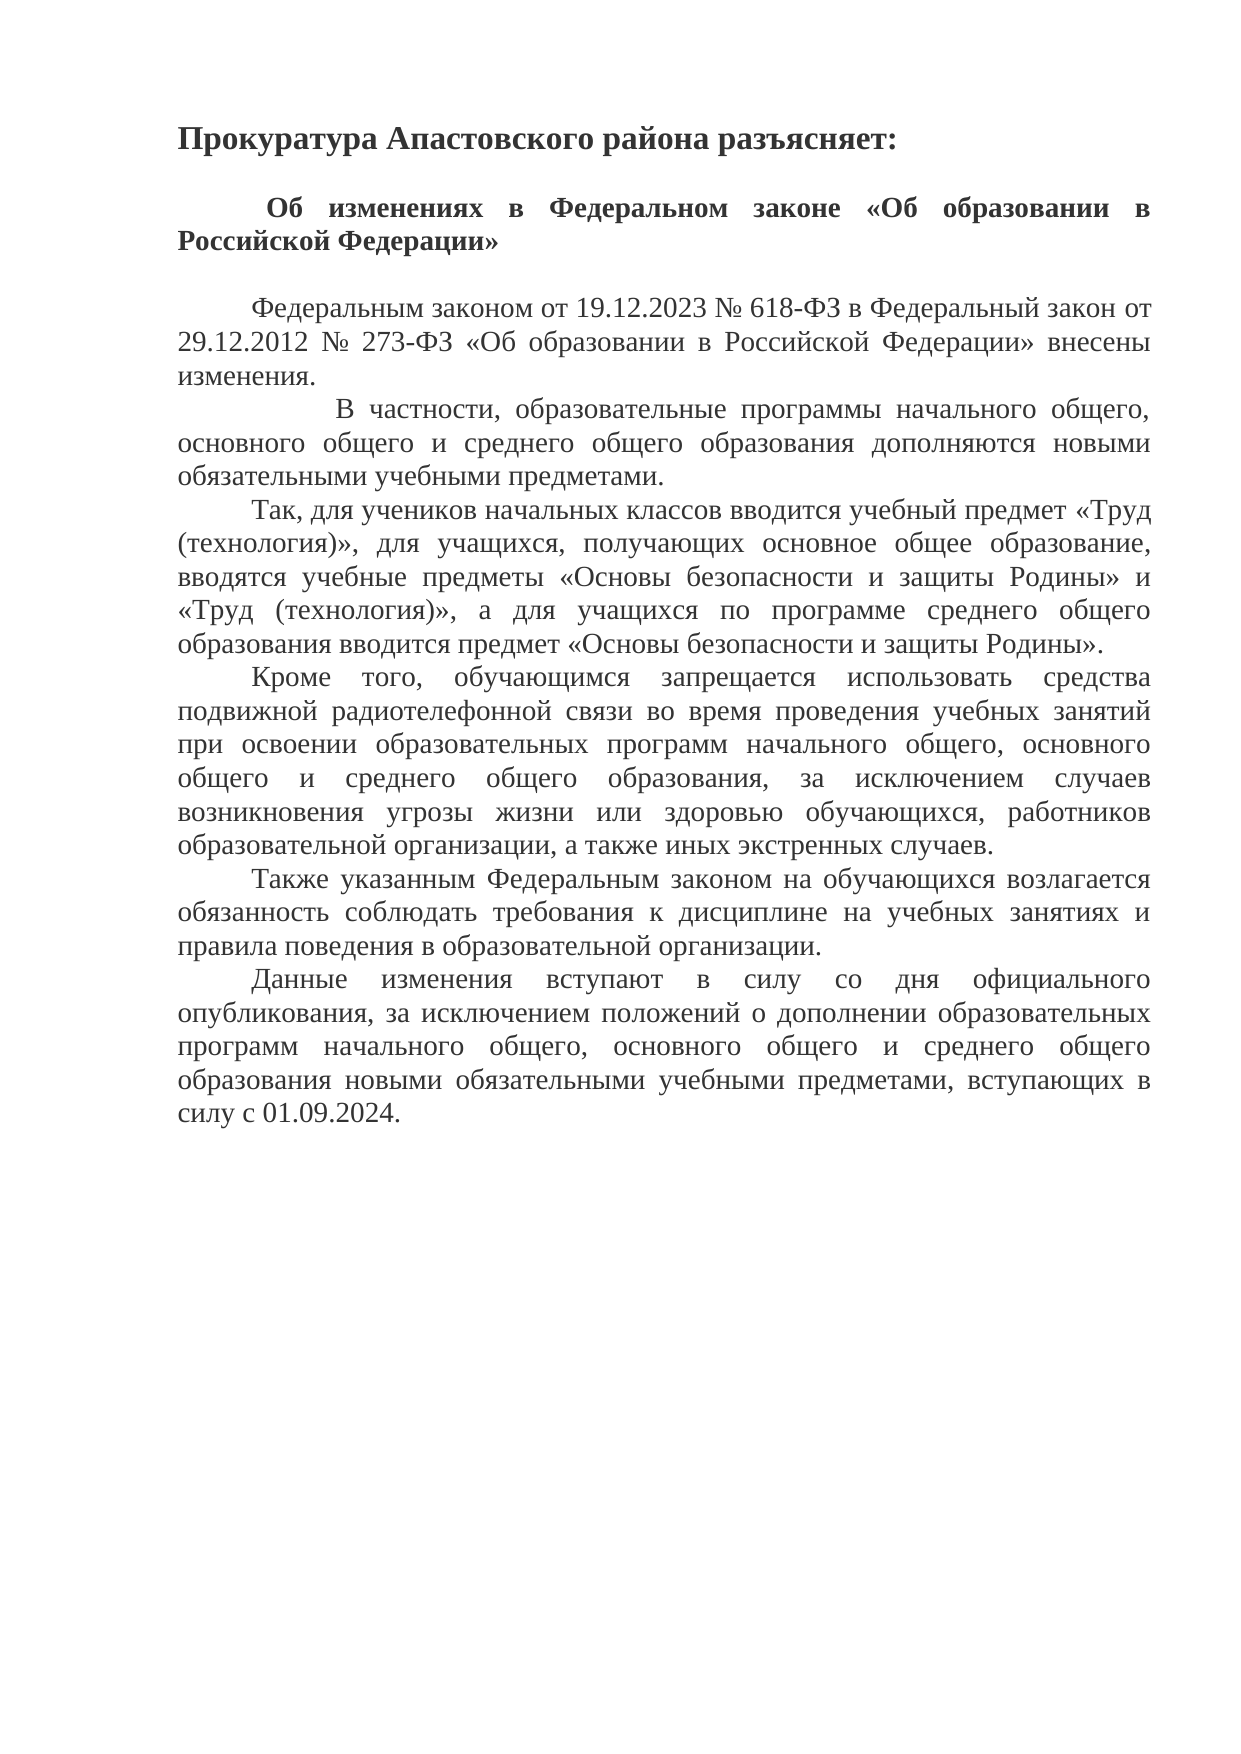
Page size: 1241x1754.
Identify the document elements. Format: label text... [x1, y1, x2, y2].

text Кроме того, обучающимся запрещается использовать средства подвижной радиотелефонной связи во время проведения учебных занятий при освоении образовательных программ начального общего, основного общего и среднего общего образования, за исключением случаев возникновения угрозы жизни или здоровью обучающихся, работников образовательной организации, а также иных экстренных случаев. [177, 659, 1152, 861]
text Также указанным Федеральным законом на обучающихся возлагается обязанность соблюдать требования к дисциплине на учебных занятиях и правила поведения в образовательной организации. [177, 861, 1152, 961]
text Об изменениях в Федеральном законе «Об образовании в Российской Федерации» [177, 190, 1152, 257]
text Так, для учеников начальных классов вводится учебный предмет «Труд (технология)», для учащихся, получающих основное общее образование, вводятся учебные предметы «Основы безопасности и защиты Родины» и «Труд (технология)», а для учащихся по программе среднего общего образования вводится предмет «Основы безопасности и защиты Родины». [177, 492, 1152, 659]
text Прокуратура Апастовского района разъясняет: [177, 118, 1152, 156]
text Федеральным законом от 19.12.2023 № 618-ФЗ в Федеральный закон от 29.12.2012 № 273-ФЗ «Об образовании в Российской Федерации» внесены изменения. В частности, образовательные программы начального общего, основного общего и среднего общего образования дополняются новыми обязательными учебными предметами. [177, 291, 1152, 492]
text Данные изменения вступают в силу со дня официального опубликования, за исключением положений о дополнении образовательных программ начального общего, основного общего и среднего общего образования новыми обязательными учебными предметами, вступающих в силу с 01.09.2024. [177, 961, 1152, 1129]
